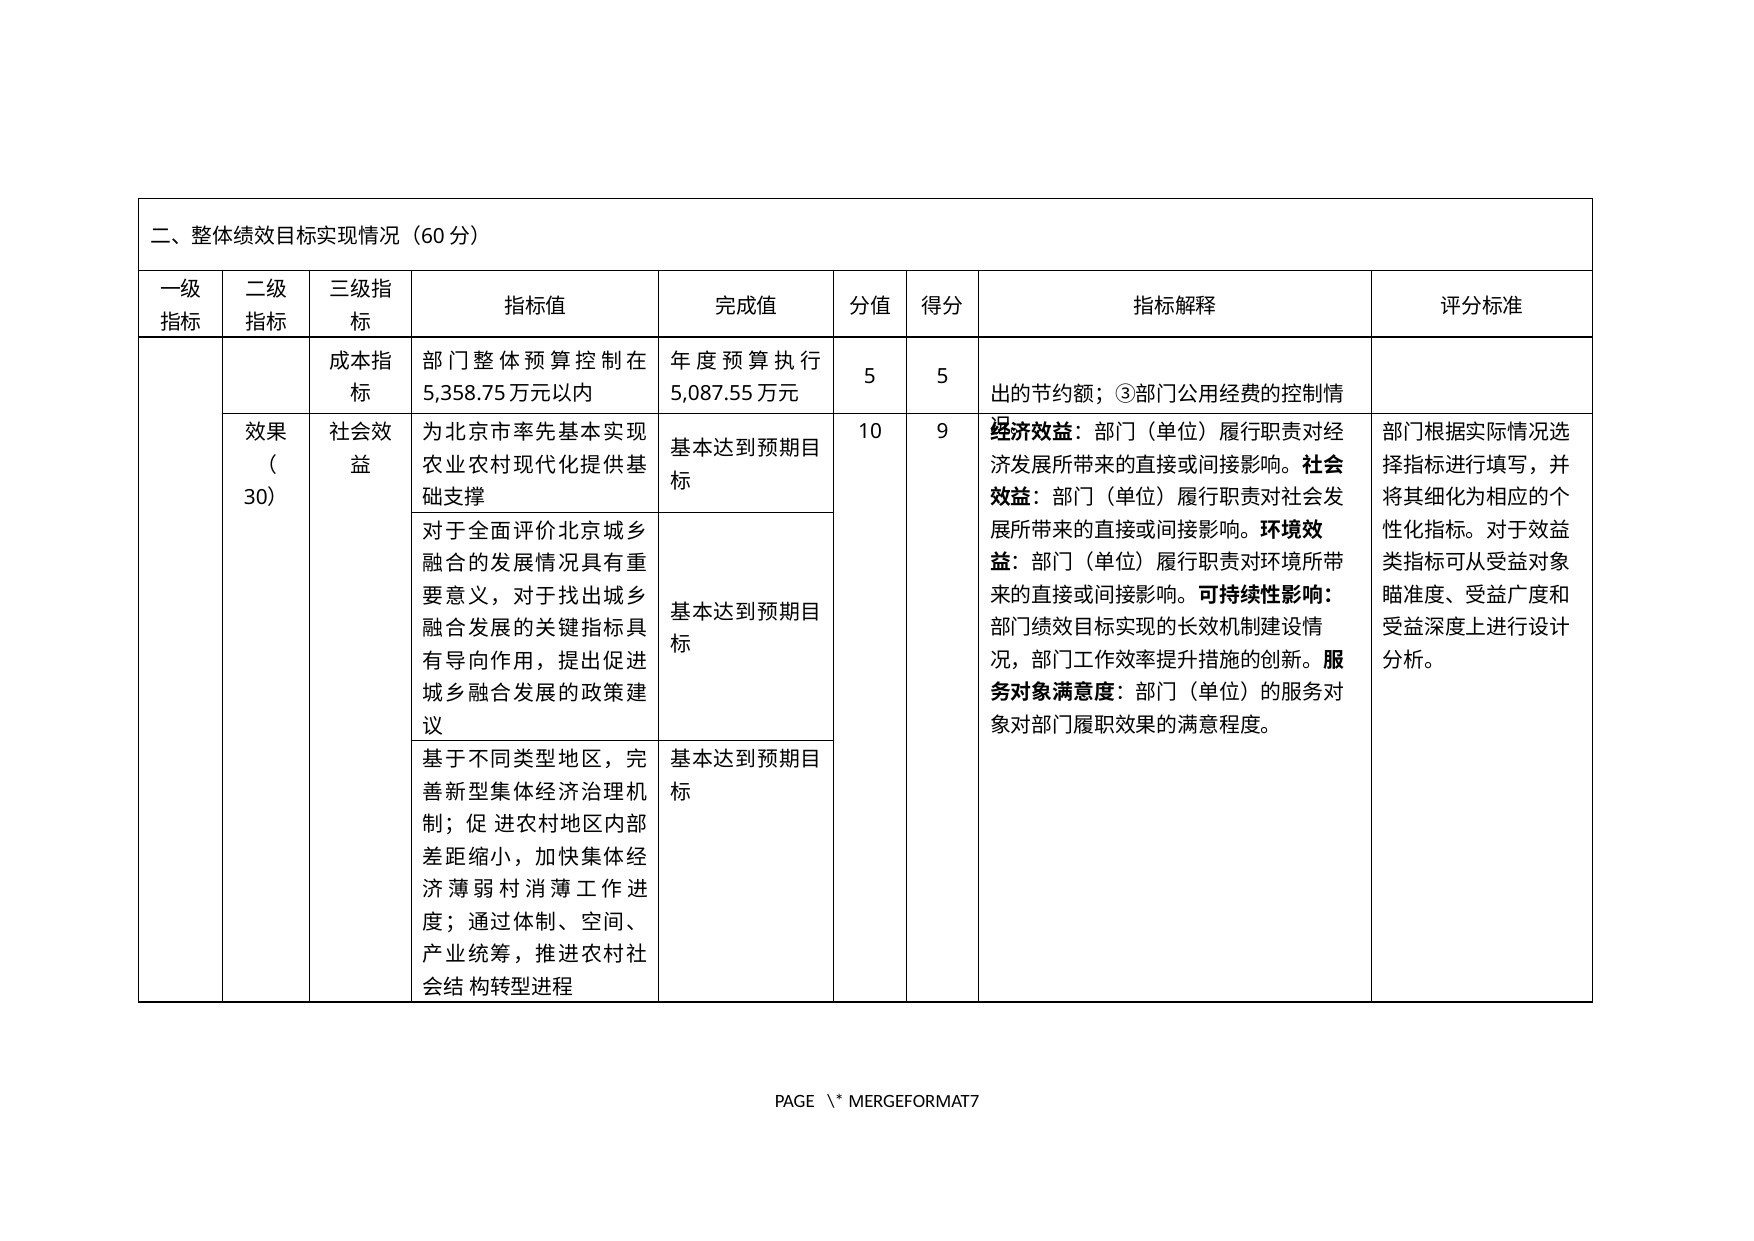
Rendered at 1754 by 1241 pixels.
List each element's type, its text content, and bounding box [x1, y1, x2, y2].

table_cell 为北京市率先基本实现农业农村现代化提供基础支撑 [412, 414, 658, 512]
table_cell 分值 [834, 271, 906, 336]
table_cell 三级指标 [310, 271, 411, 336]
table_cell 部门整体预算控制在5,358.75万元以内 [412, 338, 658, 413]
table_cell 成本指标 [310, 338, 411, 413]
table_cell 一级指标 [139, 271, 222, 336]
table_cell 基于不同类型地区，完善新型集体经济治理机制；促 进农村地区内部差距缩小，加快集体经济薄弱村消薄工作进度；通过体制、空间、产业统筹，推进农村社会结 构转型进程 [412, 741, 658, 1001]
table_cell 10 [834, 414, 906, 1001]
table_header 二、整体绩效目标实现情况（60分） [139, 199, 1592, 270]
table_cell 5 [834, 338, 906, 413]
table_cell 效果（30） [223, 414, 309, 1001]
table_cell 指标解释 [979, 271, 1371, 336]
table_cell 经济效益：部门（单位）履行职责对经济发展所带来的直接或间接影响。社会效益：部门（单位）履行职责对社会发展所带来的直接或间接影响。环境效益：部门（单位）履行职责对环境所带来的直接或间接影响。可持续性影响：部门绩效目标实现的长效机制建设情况，部门工作效率提升措施的创新。服务对象满意度：部门（单位）的服务对象对部门履职效果的满意程度。 [979, 414, 1371, 1001]
table_cell 对于全面评价北京城乡融合的发展情况具有重要意义，对于找出城乡融合发展的关键指标具有导向作用，提出促进城乡融合发展的政策建议 [412, 513, 658, 740]
table_cell 年度预算执行5,087.55万元 [659, 338, 833, 413]
table_cell 5 [907, 338, 978, 413]
table_cell 社会效益 [310, 414, 411, 1001]
table_cell 评分标准 [1372, 271, 1592, 336]
table_cell 基本达到预期目标 [659, 513, 833, 740]
table_cell 得分 [907, 271, 978, 336]
table_cell 完成值 [659, 271, 833, 336]
table_cell 基本达到预期目标 [659, 414, 833, 512]
table_cell 基本达到预期目标 [659, 741, 833, 1001]
table_cell 部门根据实际情况选择指标进行填写，并将其细化为相应的个性化指标。对于效益类指标可从受益对象瞄准度、受益广度和受益深度上进行设计分析。 [1372, 414, 1592, 1001]
table_cell 9 [907, 414, 978, 1001]
table_cell 二级 指标 [223, 271, 309, 336]
table_cell 指标值 [412, 271, 658, 336]
